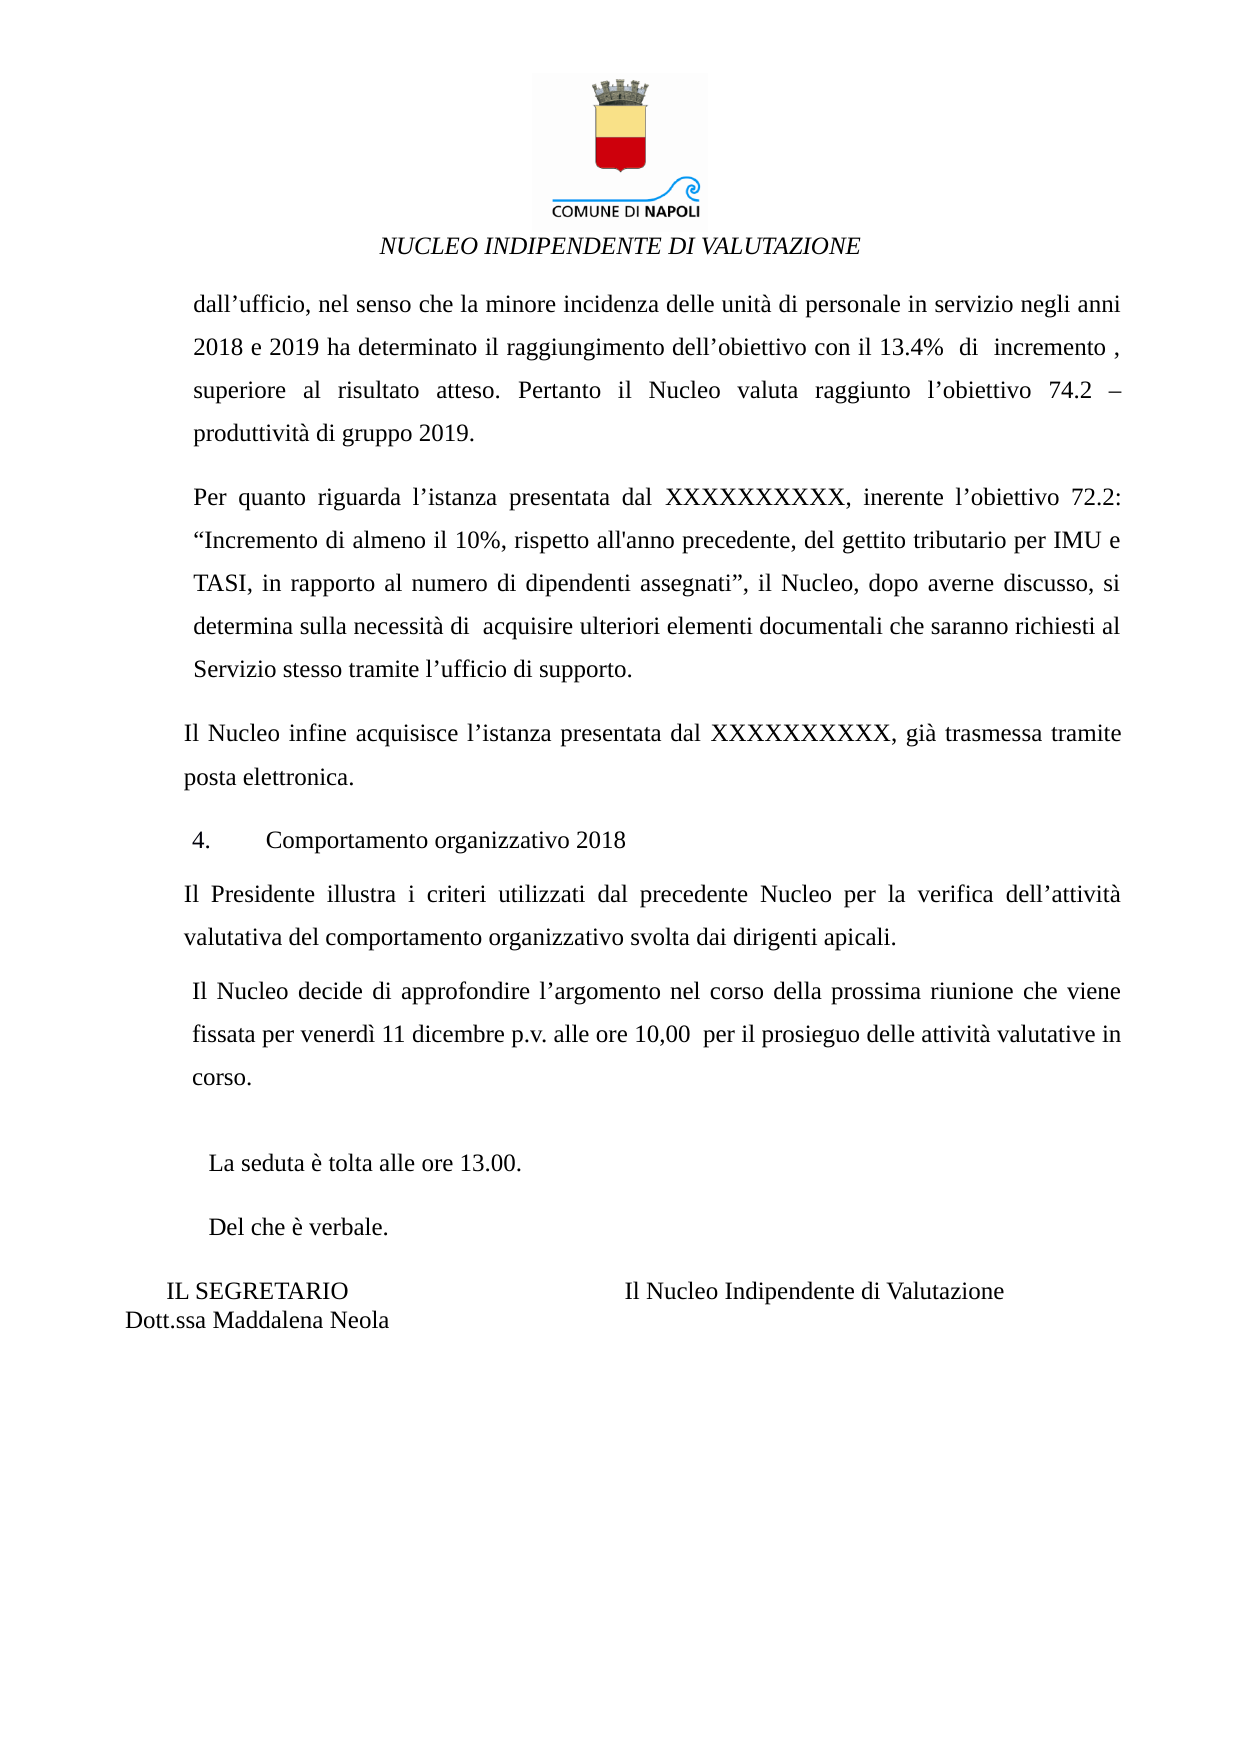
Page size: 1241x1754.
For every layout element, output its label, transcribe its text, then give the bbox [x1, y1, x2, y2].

table_header IL SEGRETARIO Dott.ssa Maddalena Neola [107, 1276, 613, 1362]
table_header Il Nucleo Indipendente di Valutazione [613, 1276, 1119, 1362]
list Per quanto riguarda l’istanza presentata dal XXXXXXXXXX, inerente l’obiettivo 72.2: “Incremento di almeno il 10%, rispetto all'anno precedente, del gettito tributario per IMU e TASI, in rapporto al numero di dipendenti assegnati”, il Nucleo, dopo averne discusso, si determina sulla necessità di acquisire ulteriori elementi documentali che saranno richiesti al Servizio stesso tramite l’ufficio di supporto. [193, 482, 1122, 683]
text Il Presidente illustra i criteri utilizzati dal precedente Nucleo per la verifica dell’attività valutativa del comportamento organizzativo svolta dai dirigenti apicali. [184, 879, 1122, 951]
text Il Nucleo decide di approfondire l’argomento nel corso della prossima riunione che viene fissata per venerdì 11 dicembre p.v. alle ore 10,00 per il prosieguo delle attività valutative in corso. [192, 976, 1122, 1091]
list La seduta è tolta alle ore 13.00. [208, 1148, 1122, 1177]
picture [532, 73, 709, 232]
list Del che è verbale. [208, 1212, 1122, 1241]
list Comportamento organizzativo 2018 [192, 826, 1122, 854]
text Il Nucleo infine acquisisce l’istanza presentata dal XXXXXXXXXX, già trasmessa tramite posta elettronica. [184, 718, 1122, 790]
